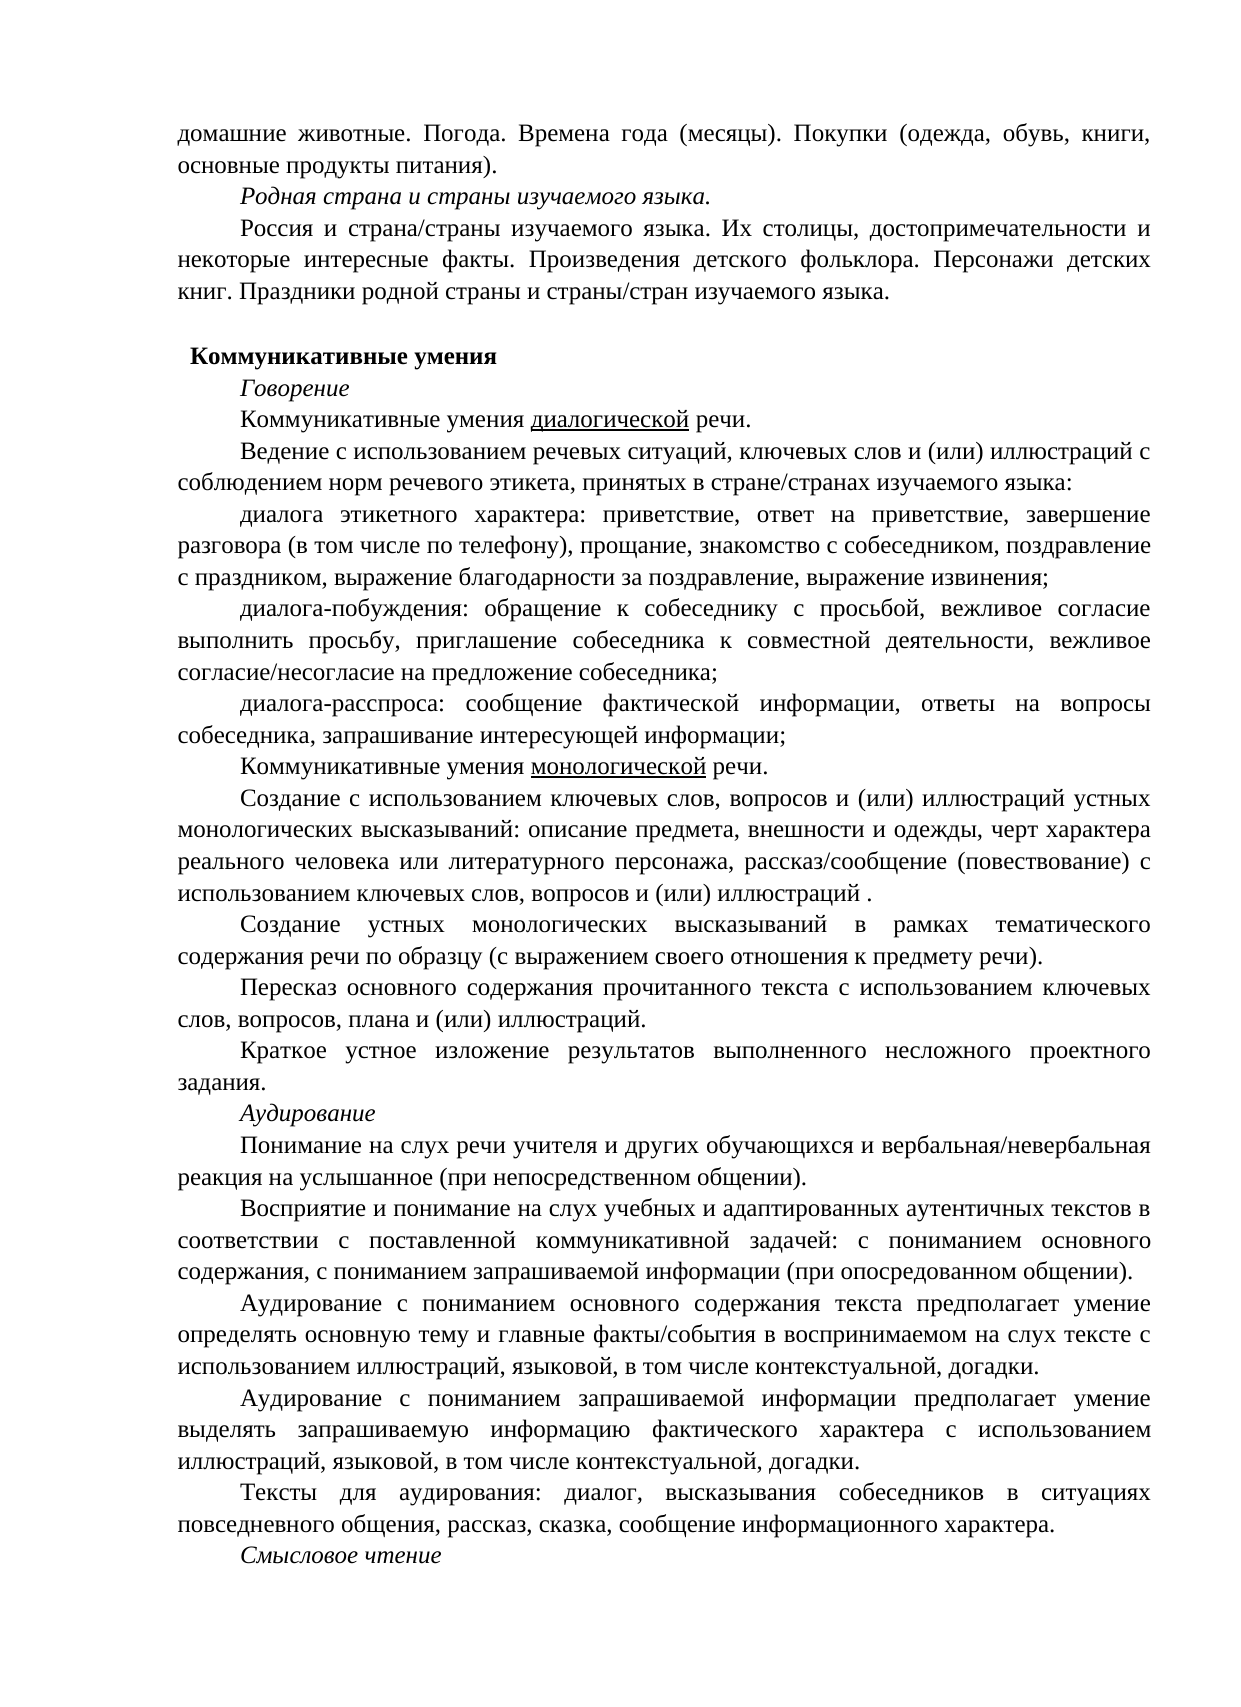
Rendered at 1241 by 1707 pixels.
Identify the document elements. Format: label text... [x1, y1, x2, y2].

text Пересказ основного содержания прочитанного текста с использованием ключевых слов, вопросов, плана и (или) иллюстраций. [177, 972, 1152, 1033]
text диалога-расспроса: сообщение фактической информации, ответы на вопросы собеседника, запрашивание интересующей информации; [177, 688, 1152, 748]
text Создание устных монологических высказываний в рамках тематического содержания речи по образцу (с выражением своего отношения к предмету речи). [177, 909, 1152, 969]
text Аудирование с пониманием основного содержания текста предполагает умение определять основную тему и главные факты/события в воспринимаемом на слух тексте с использованием иллюстраций, языковой, в том числе контекстуальной, догадки. [177, 1288, 1152, 1380]
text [177, 118, 1152, 178]
text Аудирование [177, 1098, 1152, 1127]
text Аудирование с пониманием запрашиваемой информации предполагает умение выделять запрашиваемую информацию фактического характера с использованием иллюстраций, языковой, в том числе контекстуальной, догадки. [177, 1383, 1152, 1474]
text Восприятие и понимание на слух учебных и адаптированных аутентичных текстов в соответствии с поставленной коммуникативной задачей: с пониманием основного содержания, с пониманием запрашиваемой информации (при опосредованном общении). [177, 1193, 1152, 1285]
text Коммуникативные умения [190, 341, 1152, 370]
text Родная страна и страны изучаемого языка. [177, 181, 1152, 210]
text диалога-побуждения: обращение к собеседнику с просьбой, вежливое согласие выполнить просьбу, приглашение собеседника к совместной деятельности, вежливое согласие/несогласие на предложение собеседника; [177, 593, 1152, 685]
text Россия и страна/страны изучаемого языка. Их столицы, достопримечательности и некоторые интересные факты. Произведения детского фольклора. Персонажи детских книг. Праздники родной страны и страны/стран изучаемого языка. [177, 213, 1152, 305]
text Понимание на слух речи учителя и других обучающихся и вербальная/невербальная реакция на услышанное (при непосредственном общении). [177, 1130, 1152, 1190]
text Создание с использованием ключевых слов, вопросов и (или) иллюстраций устных монологических высказываний: описание предмета, внешности и одежды, черт характера реального человека или литературного персонажа, рассказ/сообщение (повествование) с использованием ключевых слов, вопросов и (или) иллюстраций . [177, 783, 1152, 906]
text Говорение [177, 373, 1152, 401]
text Коммуникативные умения монологической речи. [177, 751, 1152, 780]
text Ведение с использованием речевых ситуаций, ключевых слов и (или) иллюстраций с соблюдением норм речевого этикета, принятых в стране/странах изучаемого языка: [177, 436, 1152, 496]
text Тексты для аудирования: диалог, высказывания собеседников в ситуациях повседневного общения, рассказ, сказка, сообщение информационного характера. [177, 1477, 1152, 1538]
text диалога этикетного характера: приветствие, ответ на приветствие, завершение разговора (в том числе по телефону), прощание, знакомство с собеседником, поздравление с праздником, выражение благодарности за поздравление, выражение извинения; [177, 499, 1152, 591]
text Смысловое чтение [177, 1540, 1152, 1569]
text Коммуникативные умения диалогической речи. [177, 404, 1152, 433]
text Краткое устное изложение результатов выполненного несложного проектного задания. [177, 1035, 1152, 1096]
